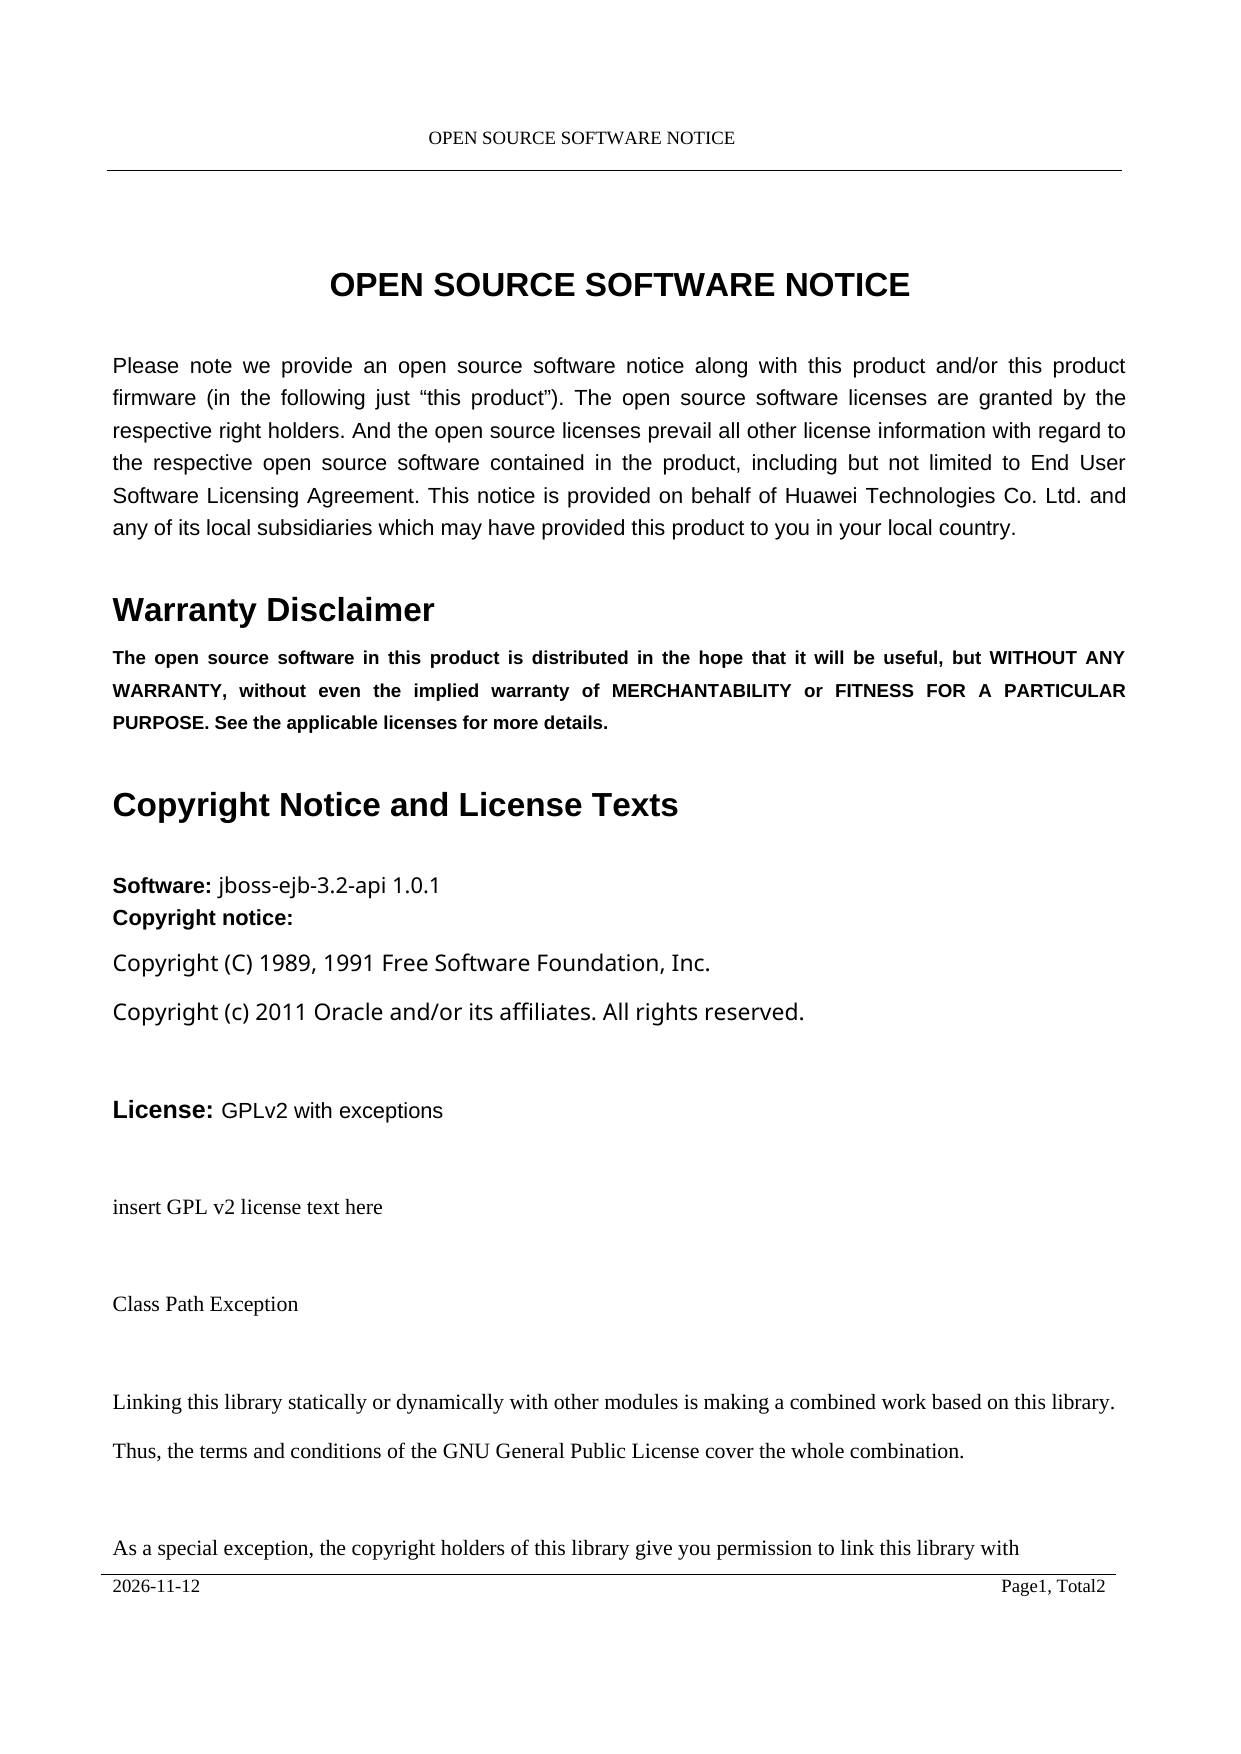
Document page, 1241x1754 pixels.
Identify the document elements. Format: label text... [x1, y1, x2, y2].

text OPEN SOURCE SOFTWARE NOTICE [112, 251, 1128, 316]
text Warranty Disclaimer [112, 576, 1128, 641]
text Copyright Notice and License Texts [112, 771, 1128, 836]
text Copyright notice: [112, 901, 1128, 934]
text Copyright (C) 1989, 1991 Free Software Foundation, Inc. Copyright (c) 2011 Oracle and/or its affiliates. All rights reserved. [112, 947, 1128, 1077]
text Software: jboss-ejb-3.2-api 1.0.1 [112, 869, 1128, 901]
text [112, 1093, 1128, 1564]
text The open source software in this product is distributed in the hope that it will be useful, but WITHOUT ANY WARRANTY, without even the implied warranty of MERCHANTABILITY or FITNESS FOR A PARTICULAR PURPOSE. See the applicable licenses for more details. [112, 641, 1128, 739]
text Please note we provide an open source software notice along with this product and/or this product firmware (in the following just “this product”). The open source software licenses are granted by the respective right holders. And the open source licenses prevail all other license information with regard to the respective open source software contained in the product, including but not limited to End User Software Licensing Agreement. This notice is provided on behalf of Huawei Technologies Co. Ltd. and any of its local subsidiaries which may have provided this product to you in your local country. [112, 349, 1128, 544]
